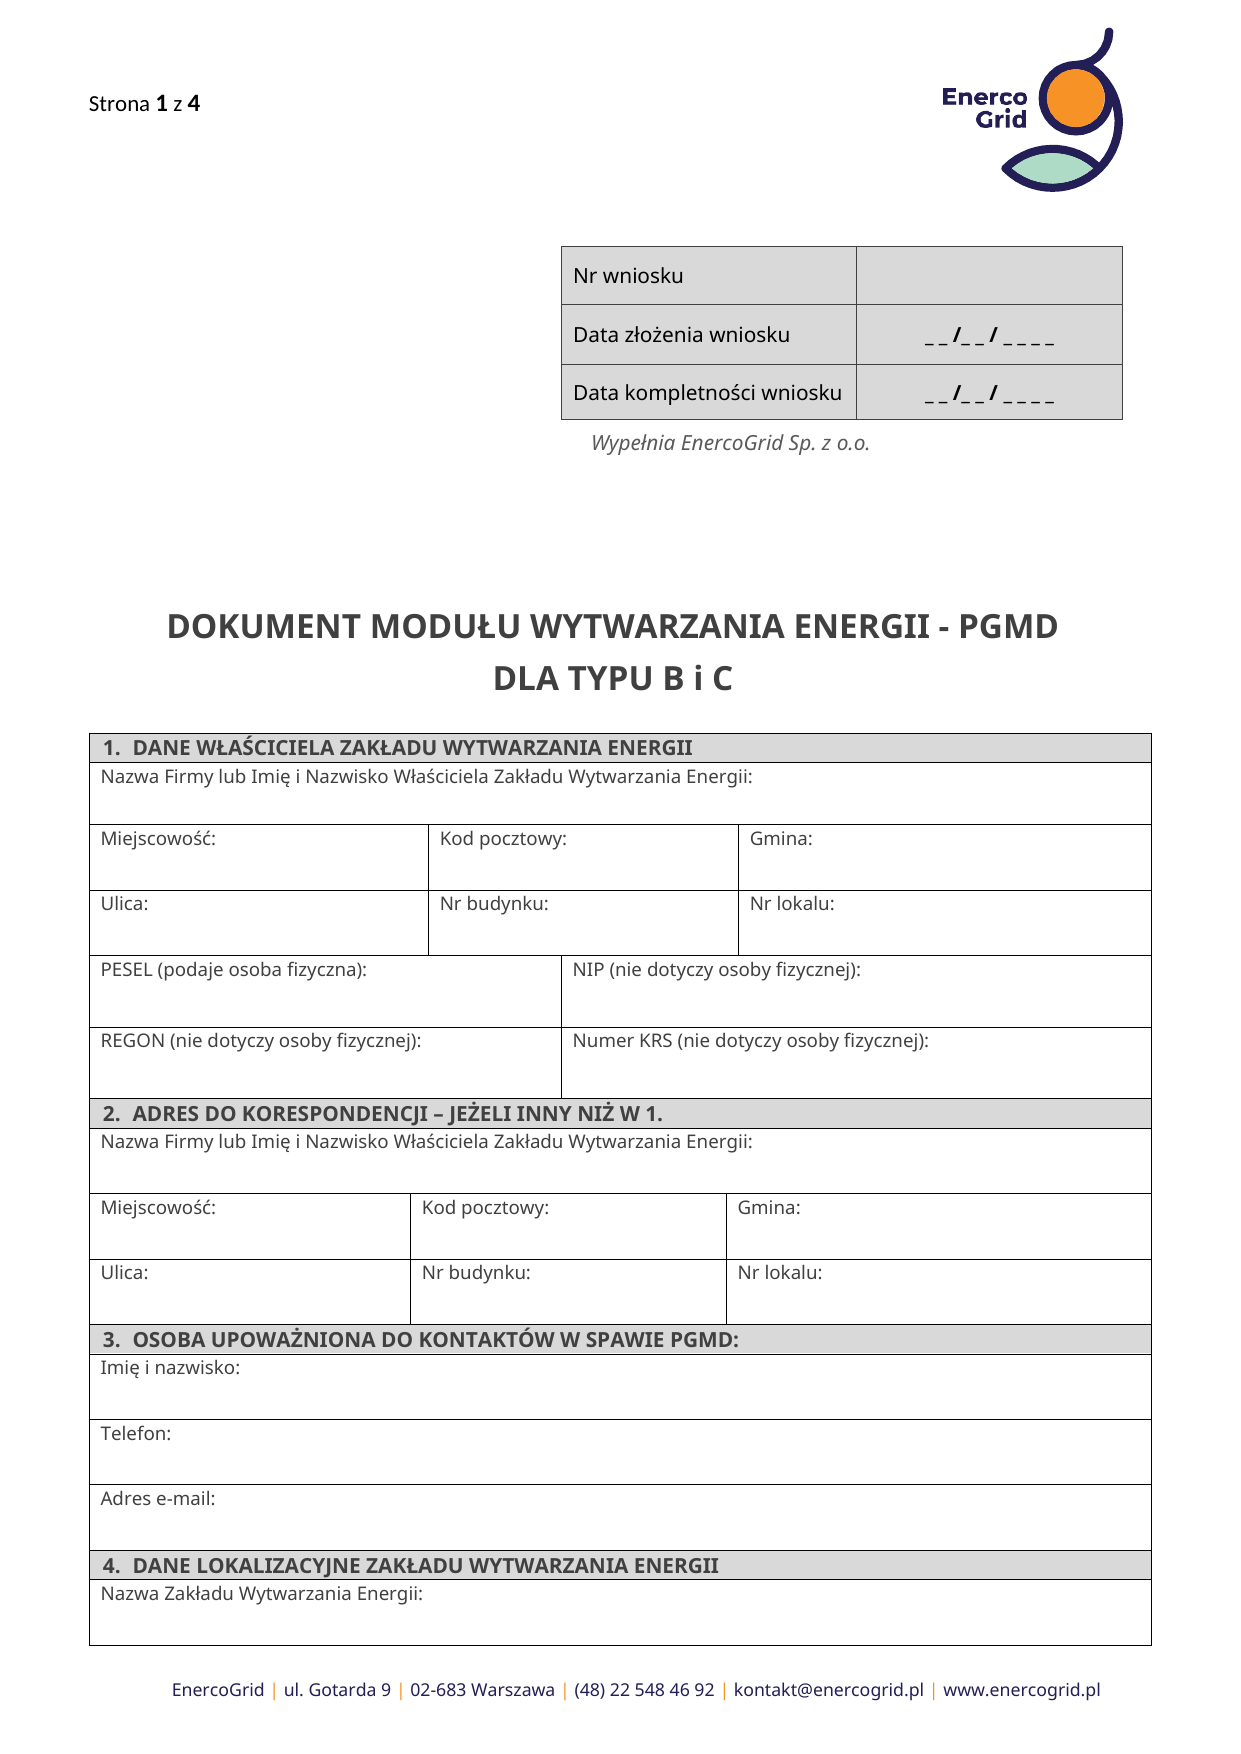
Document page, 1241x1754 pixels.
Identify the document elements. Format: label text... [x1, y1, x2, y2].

table_cell ADRES DO KORESPONDENCJI – JEŻELI INNY NIŻ W 1. [90, 1099, 1151, 1128]
table_cell NIP (nie dotyczy osoby fizycznej): [562, 956, 1151, 1027]
table_cell Miejscowość: [90, 1194, 410, 1258]
table_cell Ulica: [90, 891, 428, 955]
table_cell OSOBA UPOWAŻNIONA DO KONTAKTÓW W SPAWIE PGMD: [90, 1325, 1151, 1353]
table_cell Telefon: [90, 1420, 1151, 1484]
table_cell Kod pocztowy: [411, 1194, 726, 1258]
table_cell REGON (nie dotyczy osoby fizycznej): [90, 1028, 561, 1098]
picture [943, 88, 1027, 105]
table_cell Data złożenia wniosku [562, 305, 856, 364]
table_cell Miejscowość: [90, 825, 428, 890]
table_cell Nazwa Zakładu Wytwarzania Energii: [90, 1580, 1151, 1644]
table_cell Kod pocztowy: [429, 825, 738, 890]
table_cell Nr lokalu: [727, 1260, 1151, 1324]
table_header Nr wniosku [562, 247, 856, 304]
text DOKUMENT MODUŁU WYTWARZANIA ENERGII - PGMD [89, 603, 1137, 648]
table_cell Gmina: [727, 1194, 1151, 1258]
table_cell _ _ /_ _ / _ _ _ _ [857, 305, 1122, 364]
table_cell Nazwa Firmy lub Imię i Nazwisko Właściciela Zakładu Wytwarzania Energii: [90, 763, 1151, 824]
table_cell DANE LOKALIZACYJNE ZAKŁADU WYTWARZANIA ENERGII [90, 1551, 1151, 1579]
table_cell Numer KRS (nie dotyczy osoby fizycznej): [562, 1028, 1151, 1098]
table_cell Ulica: [90, 1260, 410, 1324]
table_header [857, 247, 1122, 304]
table_cell Nazwa Firmy lub Imię i Nazwisko Właściciela Zakładu Wytwarzania Energii: [90, 1129, 1151, 1193]
table_header DANE WŁAŚCICIELA ZAKŁADU WYTWARZANIA ENERGII [90, 734, 1151, 762]
table_cell _ _ /_ _ / _ _ _ _ [857, 365, 1122, 419]
table_cell Gmina: [739, 825, 1151, 890]
table_cell Data kompletności wniosku [562, 365, 856, 419]
picture [976, 108, 1026, 128]
table_cell Nr lokalu: [739, 891, 1151, 955]
table_cell Nr budynku: [429, 891, 738, 955]
table_cell Nr budynku: [411, 1260, 726, 1324]
table_cell Imię i nazwisko: [90, 1355, 1151, 1419]
table_cell PESEL (podaje osoba fizyczna): [90, 956, 561, 1027]
text Wypełnia EnercoGrid Sp. z o.o. [591, 359, 1137, 457]
text DLA TYPU B i C [89, 655, 1137, 700]
table_cell Adres e-mail: [90, 1485, 1151, 1550]
